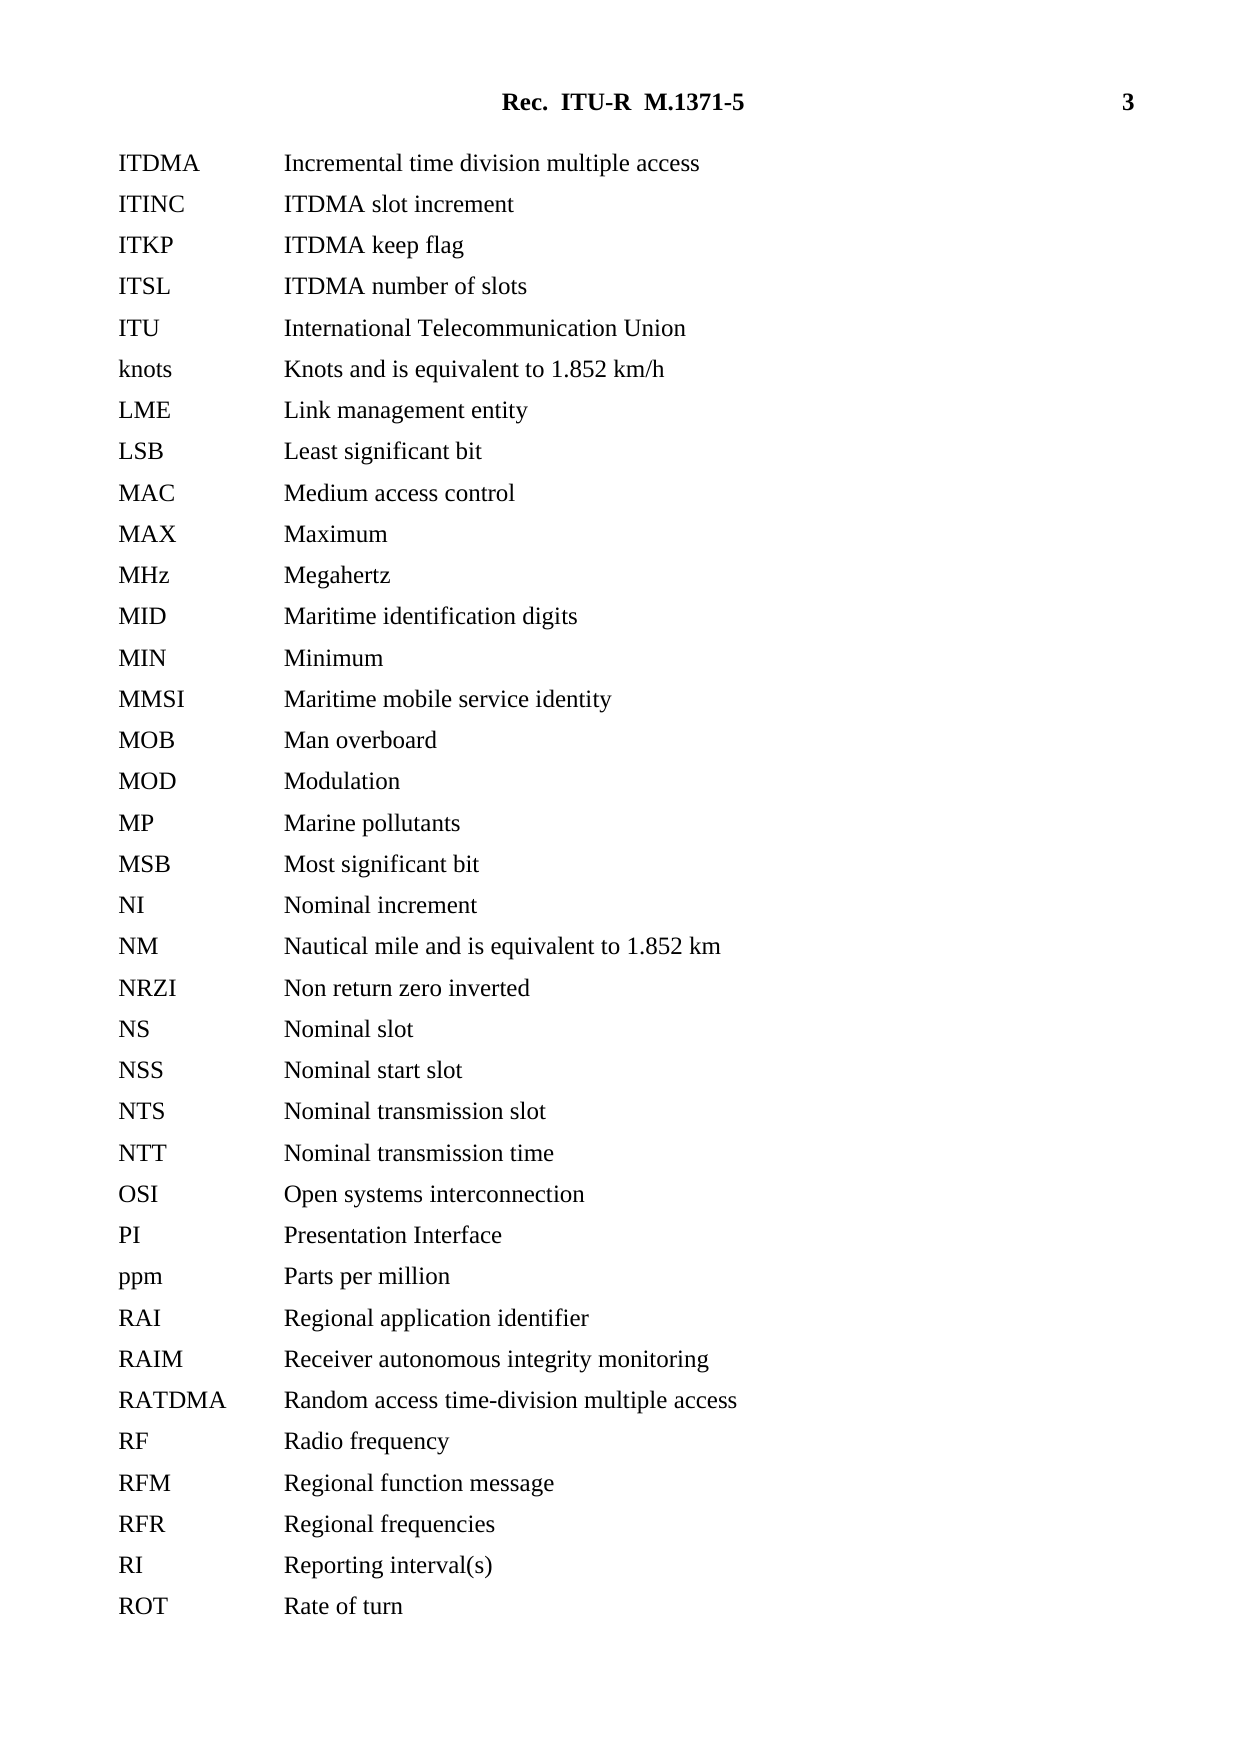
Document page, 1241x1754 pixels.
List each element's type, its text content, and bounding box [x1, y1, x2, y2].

text RF Radio frequency [118, 1426, 1122, 1455]
text RFR Regional frequencies [118, 1509, 1122, 1538]
text MHz Megahertz [118, 560, 1122, 589]
text OSI Open systems interconnection [118, 1179, 1122, 1208]
text MAX Maximum [118, 519, 1122, 548]
text NI Nominal increment [118, 890, 1122, 919]
text MOD Modulation [118, 766, 1122, 795]
text RFM Regional function message [118, 1468, 1122, 1496]
text NS Nominal slot [118, 1014, 1122, 1043]
text ppm Parts per million [118, 1261, 1122, 1290]
text RAIM Receiver autonomous integrity monitoring [118, 1344, 1122, 1373]
text ITDMA Incremental time division multiple access [118, 148, 1122, 176]
text ROT Rate of turn [118, 1591, 1122, 1620]
text MOB Man overboard [118, 725, 1122, 754]
text RAI Regional application identifier [118, 1303, 1122, 1331]
text MMSI Maritime mobile service identity [118, 684, 1122, 713]
text MIN Minimum [118, 643, 1122, 671]
text ITKP ITDMA keep flag [118, 230, 1122, 259]
text RI Reporting interval(s) [118, 1550, 1122, 1579]
text NSS Nominal start slot [118, 1055, 1122, 1084]
text LSB Least significant bit [118, 436, 1122, 465]
text ITU International Telecommunication Union [118, 313, 1122, 341]
text LME Link management entity [118, 395, 1122, 424]
text PI Presentation Interface [118, 1220, 1122, 1249]
text NM Nautical mile and is equivalent to 1.852 km [118, 931, 1122, 960]
text MID Maritime identification digits [118, 601, 1122, 630]
text ITINC ITDMA slot increment [118, 189, 1122, 218]
text MAC Medium access control [118, 478, 1122, 506]
text MSB Most significant bit [118, 849, 1122, 878]
text MP Marine pollutants [118, 808, 1122, 836]
text NTT Nominal transmission time [118, 1138, 1122, 1166]
text ITSL ITDMA number of slots [118, 271, 1122, 300]
text NTS Nominal transmission slot [118, 1096, 1122, 1125]
text knots Knots and is equivalent to 1.852 km/h [118, 354, 1122, 383]
text NRZI Non return zero inverted [118, 973, 1122, 1001]
text RATDMA Random access time-division multiple access [118, 1385, 1122, 1414]
